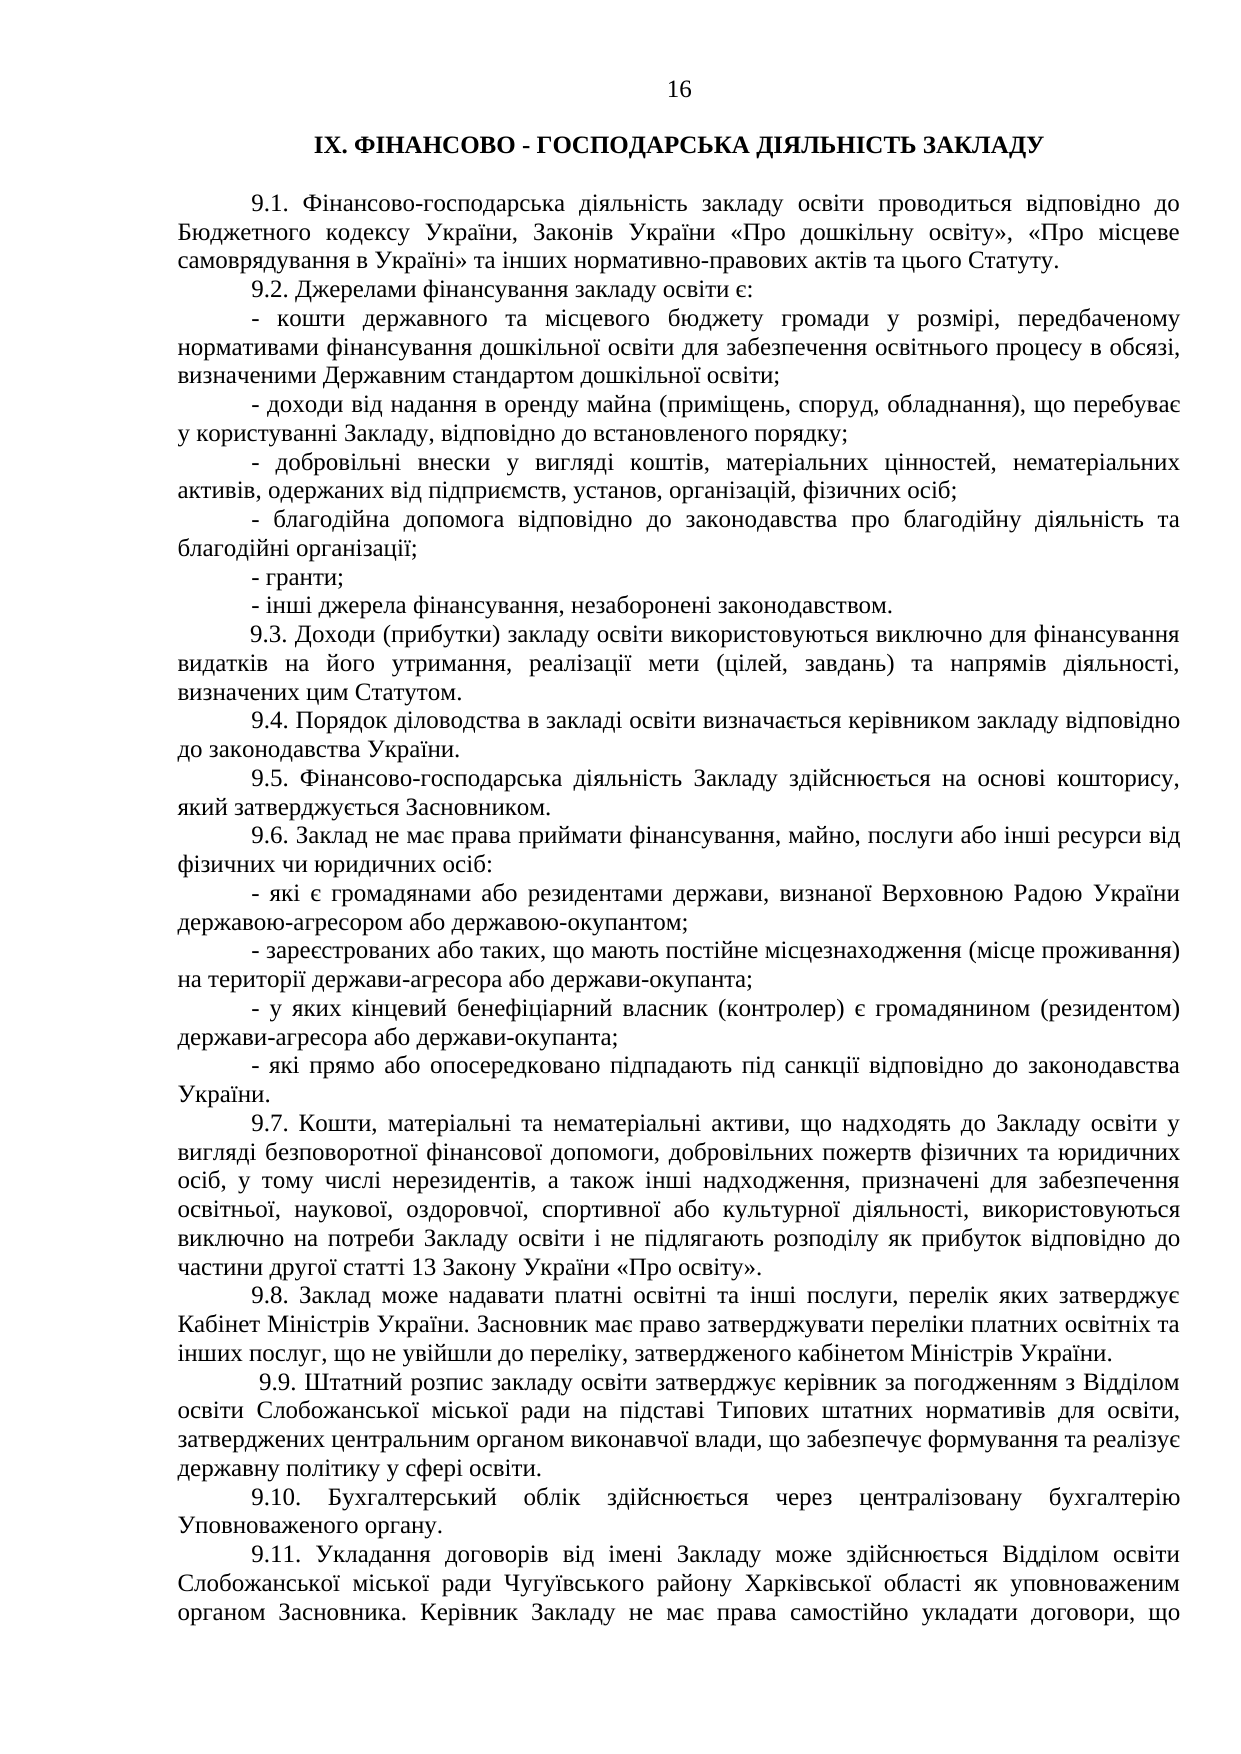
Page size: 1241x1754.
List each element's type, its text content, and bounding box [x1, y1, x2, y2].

text - які прямо або опосередковано підпадають під санкції відповідно до законодавства України. [177, 1051, 1181, 1108]
text - інші джерела фінансування, незаборонені законодавством. [177, 591, 1181, 619]
text 9.4. Порядок діловодства в закладі освіти визначається керівником закладу відповідно до законодавства України. [177, 706, 1181, 763]
text 9.5. Фінансово-господарська діяльність Закладу здійснюється на основі кошторису, який затверджується Засновником. [177, 763, 1181, 821]
text - які є громадянами або резидентами держави, визнаної Верховною Радою України державою-агресором або державою-окупантом; [177, 878, 1181, 936]
text - добровільні внески у вигляді коштів, матеріальних цінностей, нематеріальних активів, одержаних від підприємств, установ, організацій, фізичних осіб; [177, 447, 1181, 504]
text - доходи від надання в оренду майна (приміщень, споруд, обладнання), що перебуває у користуванні Закладу, відповідно до встановленого порядку; [177, 389, 1181, 447]
text 9.8. Заклад може надавати платні освітні та інші послуги, перелік яких затверджує Кабінет Міністрів України. Засновник має право затверджувати переліки платних освітніх та інших послуг, що не увійшли до переліку, затвердженого кабінетом Міністрів України. [177, 1281, 1181, 1367]
text 9.2. Джерелами фінансування закладу освіти є: [177, 274, 1181, 303]
text - благодійна допомога відповідно до законодавства про благодійну діяльність та благодійні організації; [177, 504, 1181, 562]
text ІХ. ФІНАНСОВО - ГОСПОДАРСЬКА ДІЯЛЬНІСТЬ ЗАКЛАДУ [177, 131, 1181, 159]
text - гранти; [177, 562, 1181, 591]
text 9.6. Заклад не має права приймати фінансування, майно, послуги або інші ресурси від фізичних чи юридичних осіб: [177, 821, 1181, 878]
text - кошти державного та місцевого бюджету громади у розмірі, передбаченому нормативами фінансування дошкільної освіти для забезпечення освітнього процесу в обсязі, визначеними Державним стандартом дошкільної освіти; [177, 303, 1181, 389]
text 9.3. Доходи (прибутки) закладу освіти використовуються виключно для фінансування видатків на його утримання, реалізації мети (цілей, завдань) та напрямів діяльності, визначених цим Статутом. [177, 619, 1181, 706]
text 9.7. Кошти, матеріальні та нематеріальні активи, що надходять до Закладу освіти у вигляді безповоротної фінансової допомоги, добровільних пожертв фізичних та юридичних осіб, у тому числі нерезидентів, а також інші надходження, призначені для забезпечення освітньої, наукової, оздоровчої, спортивної або культурної діяльності, використовуються виключно на потреби Закладу освіти і не підлягають розподілу як прибуток відповідно до частини другої статті 13 Закону України «Про освіту». [177, 1108, 1181, 1281]
text 9.9. Штатний розпис закладу освіти затверджує керівник за погодженням з Відділом освіти Слобожанської міської ради на підставі Типових штатних нормативів для освіти, затверджених центральним органом виконавчої влади, що забезпечує формування та реалізує державну політику у сфері освіти. [177, 1367, 1181, 1482]
text - у яких кінцевий бенефіціарний власник (контролер) є громадянином (резидентом) держави-агресора або держави-окупанта; [177, 993, 1181, 1051]
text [177, 1539, 1181, 1626]
text - зареєстрованих або таких, що мають постійне місцезнаходження (місце проживання) на території держави-агресора або держави-окупанта; [177, 936, 1181, 993]
text 9.10. Бухгалтерський облік здійснюється через централізовану бухгалтерію Уповноваженого органу. [177, 1482, 1181, 1539]
text 9.1. Фінансово-господарська діяльність закладу освіти проводиться відповідно до Бюджетного кодексу України, Законів України «Про дошкільну освіту», «Про місцеве самоврядування в Україні» та інших нормативно-правових актів та цього Статуту. [177, 188, 1181, 274]
